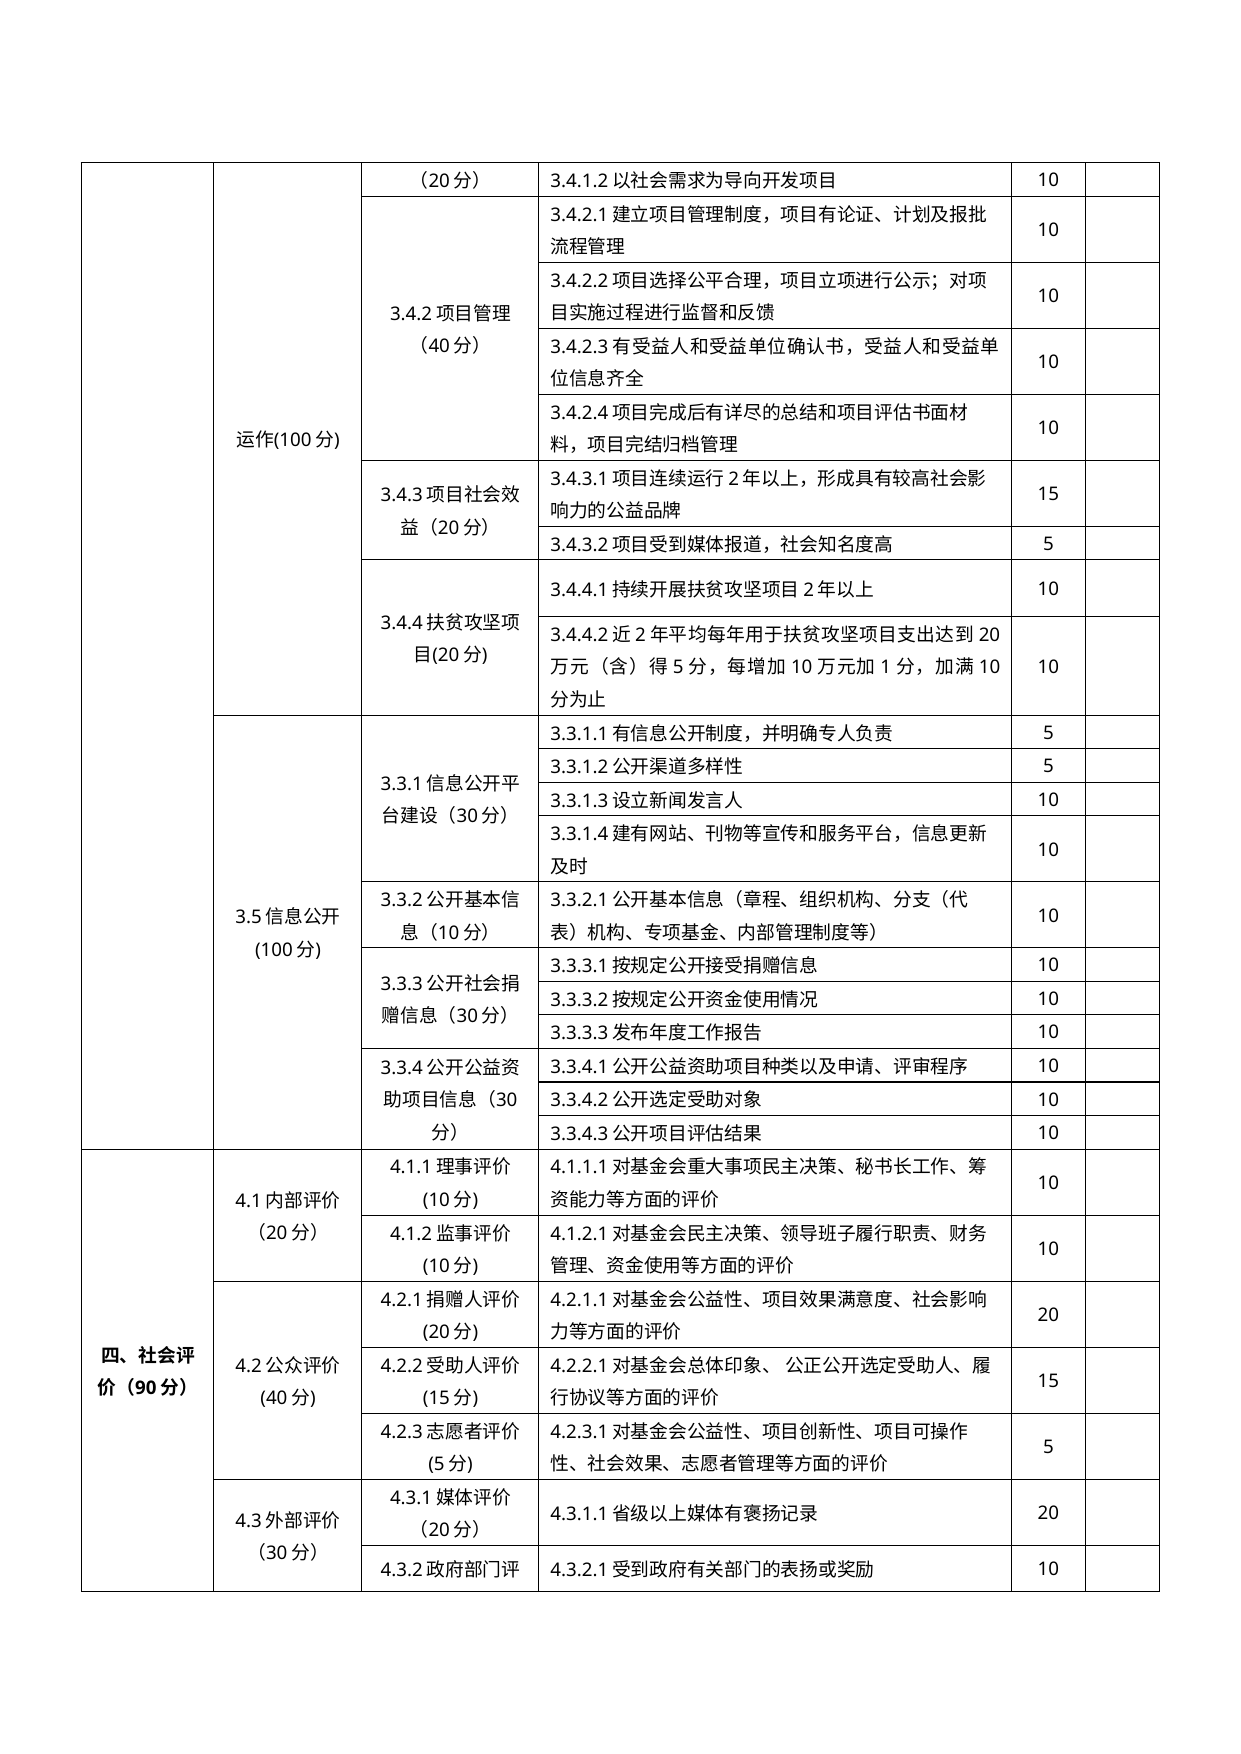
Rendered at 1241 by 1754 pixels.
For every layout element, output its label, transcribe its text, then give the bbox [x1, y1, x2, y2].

table_cell [1086, 395, 1159, 460]
table_cell 10 [1012, 197, 1085, 262]
table_cell 3.3.4公开公益资助项目信息（30分） [362, 1049, 538, 1148]
table_cell 4.3.1媒体评价 （20分） [362, 1480, 538, 1545]
table_cell 3.4.1.2以社会需求为导向开发项目 [539, 163, 1011, 196]
table_cell 3.4.4扶贫攻坚项目(20分) [362, 560, 538, 714]
table_cell [1086, 197, 1159, 262]
table_cell 3.3.4.3公开项目评估结果 [539, 1116, 1011, 1148]
table_cell [1086, 716, 1159, 748]
table_cell 5 [1012, 749, 1085, 782]
table_cell [1086, 329, 1159, 394]
table_cell 4.2.1.1对基金会公益性、项目效果满意度、社会影响力等方面的评价 [539, 1282, 1011, 1347]
table_cell 10 [1012, 263, 1085, 328]
table_cell 3.4.3.1项目连续运行2年以上，形成具有较高社会影响力的公益品牌 [539, 461, 1011, 526]
table_cell 10 [1012, 560, 1085, 616]
table_cell 3.3.3公开社会捐赠信息（30分） [362, 948, 538, 1048]
table_cell 3.3.1.3设立新闻发言人 [539, 783, 1011, 815]
table_cell 10 [1012, 982, 1085, 1014]
table_cell 3.4.1项目设计 （20分） [362, 163, 538, 196]
table_cell [1086, 1216, 1159, 1281]
table_cell [1086, 816, 1159, 881]
table_cell 4.3.2政府部门评价（10分） [362, 1546, 538, 1591]
table_cell 15 [1012, 1348, 1085, 1413]
table_cell 10 [1012, 882, 1085, 947]
table_cell 10 [1012, 816, 1085, 881]
table_cell [1086, 749, 1159, 782]
table_cell 3.3.1.1有信息公开制度，并明确专人负责 [539, 716, 1011, 748]
table_cell 3.3.3.2按规定公开资金使用情况 [539, 982, 1011, 1014]
table_cell [1086, 560, 1159, 616]
table_cell 20 [1012, 1282, 1085, 1347]
table_cell 4.1内部评价（20分） [214, 1150, 361, 1281]
table_cell 4.2.3.1对基金会公益性、项目创新性、项目可操作性、社会效果、志愿者管理等方面的评价 [539, 1414, 1011, 1479]
table_cell [1086, 982, 1159, 1014]
table_cell [1086, 1083, 1159, 1115]
table_cell [1086, 1049, 1159, 1081]
table_cell 10 [1012, 1049, 1085, 1081]
table_cell 3.3.3.3发布年度工作报告 [539, 1015, 1011, 1048]
table_cell 4.1.1.1对基金会重大事项民主决策、秘书长工作、筹资能力等方面的评价 [539, 1150, 1011, 1214]
table_cell 10 [1012, 163, 1085, 196]
table_cell [1086, 948, 1159, 981]
table_cell 四、社会评价（90分） [82, 1150, 213, 1591]
table_cell 4.1.2监事评价 (10分) [362, 1216, 538, 1281]
table_cell 3.3.3.1按规定公开接受捐赠信息 [539, 948, 1011, 981]
table_cell 3.4.4.1持续开展扶贫攻坚项目2年以上 [539, 560, 1011, 616]
table_cell [1086, 263, 1159, 328]
table_cell [1086, 783, 1159, 815]
table_cell [1086, 1015, 1159, 1048]
table_cell 3.3.2.1公开基本信息（章程、组织机构、分支（代表）机构、专项基金、内部管理制度等） [539, 882, 1011, 947]
table_cell [1086, 1116, 1159, 1148]
table_cell [1086, 1348, 1159, 1413]
table_cell 3.3.1.4建有网站、刊物等宣传和服务平台，信息更新及时 [539, 816, 1011, 881]
table_cell 3.4.2项目管理 （40分） [362, 197, 538, 460]
table_cell 4.2.2受助人评价(15分) [362, 1348, 538, 1413]
table_cell 4.1.1理事评价 (10分) [362, 1150, 538, 1214]
table_cell 5 [1012, 1414, 1085, 1479]
table_cell [1086, 1282, 1159, 1347]
table_cell 10 [1012, 329, 1085, 394]
table_cell 10 [1012, 617, 1085, 714]
table_cell 3.4.2.4项目完成后有详尽的总结和项目评估书面材料，项目完结归档管理 [539, 395, 1011, 460]
table_cell [1086, 617, 1159, 714]
table_cell 10 [1012, 948, 1085, 981]
table_cell 3.3.2公开基本信息（10分） [362, 882, 538, 947]
table_cell 10 [1012, 1083, 1085, 1115]
table_cell 10 [1012, 395, 1085, 460]
table_cell 3.4.3项目社会效益（20分） [362, 461, 538, 559]
table_cell 3.4项目开发与运作(100分) [214, 163, 361, 714]
table_cell 3.3.1信息公开平台建设（30分） [362, 716, 538, 881]
table_cell 4.3.1.1省级以上媒体有褒扬记录 [539, 1480, 1011, 1545]
table_cell 3.4.2.2项目选择公平合理，项目立项进行公示；对项目实施过程进行监督和反馈 [539, 263, 1011, 328]
table_cell [1086, 527, 1159, 559]
table_cell [1086, 1150, 1159, 1214]
table_cell 5 [1012, 527, 1085, 559]
table_cell 10 [1012, 783, 1085, 815]
table_cell 3.3.4.2公开选定受助对象 [539, 1083, 1011, 1115]
table_cell 5 [1012, 716, 1085, 748]
table_cell 3.3.4.1公开公益资助项目种类以及申请、评审程序 [539, 1049, 1011, 1081]
table_cell 3.4.2.3有受益人和受益单位确认书，受益人和受益单位信息齐全 [539, 329, 1011, 394]
table_cell 10 [1012, 1546, 1085, 1591]
table_cell 3.4.4.2近2年平均每年用于扶贫攻坚项目支出达到20万元（含）得5分，每增加10万元加1分，加满10分为止 [539, 617, 1011, 714]
table_cell 3.4.2.1建立项目管理制度，项目有论证、计划及报批流程管理 [539, 197, 1011, 262]
table_cell [1086, 882, 1159, 947]
table_cell [1086, 1546, 1159, 1591]
table_cell 20 [1012, 1480, 1085, 1545]
table_cell 4.2.3志愿者评价(5分) [362, 1414, 538, 1479]
table_cell 3.3.1.2公开渠道多样性 [539, 749, 1011, 782]
table_cell 4.3外部评价（30分） [214, 1480, 361, 1591]
table_cell [1086, 461, 1159, 526]
table_cell 4.2.2.1对基金会总体印象、 公正公开选定受助人、履行协议等方面的评价 [539, 1348, 1011, 1413]
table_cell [539, 1546, 1011, 1591]
table_cell 4.2.1捐赠人评价(20分) [362, 1282, 538, 1347]
table_cell 10 [1012, 1116, 1085, 1148]
table_cell 4.1.2.1对基金会民主决策、领导班子履行职责、财务管理、资金使用等方面的评价 [539, 1216, 1011, 1281]
table_cell 3.5信息公开 (100分) [214, 716, 361, 1148]
table_cell 10 [1012, 1015, 1085, 1048]
table_cell [1086, 163, 1159, 196]
table_cell 4.2公众评价 (40分) [214, 1282, 361, 1479]
table_cell [1086, 1480, 1159, 1545]
table_cell [1086, 1414, 1159, 1479]
table_cell 10 [1012, 1216, 1085, 1281]
table_cell 10 [1012, 1150, 1085, 1214]
table_cell 15 [1012, 461, 1085, 526]
table_cell 3.4.3.2项目受到媒体报道，社会知名度高 [539, 527, 1011, 559]
